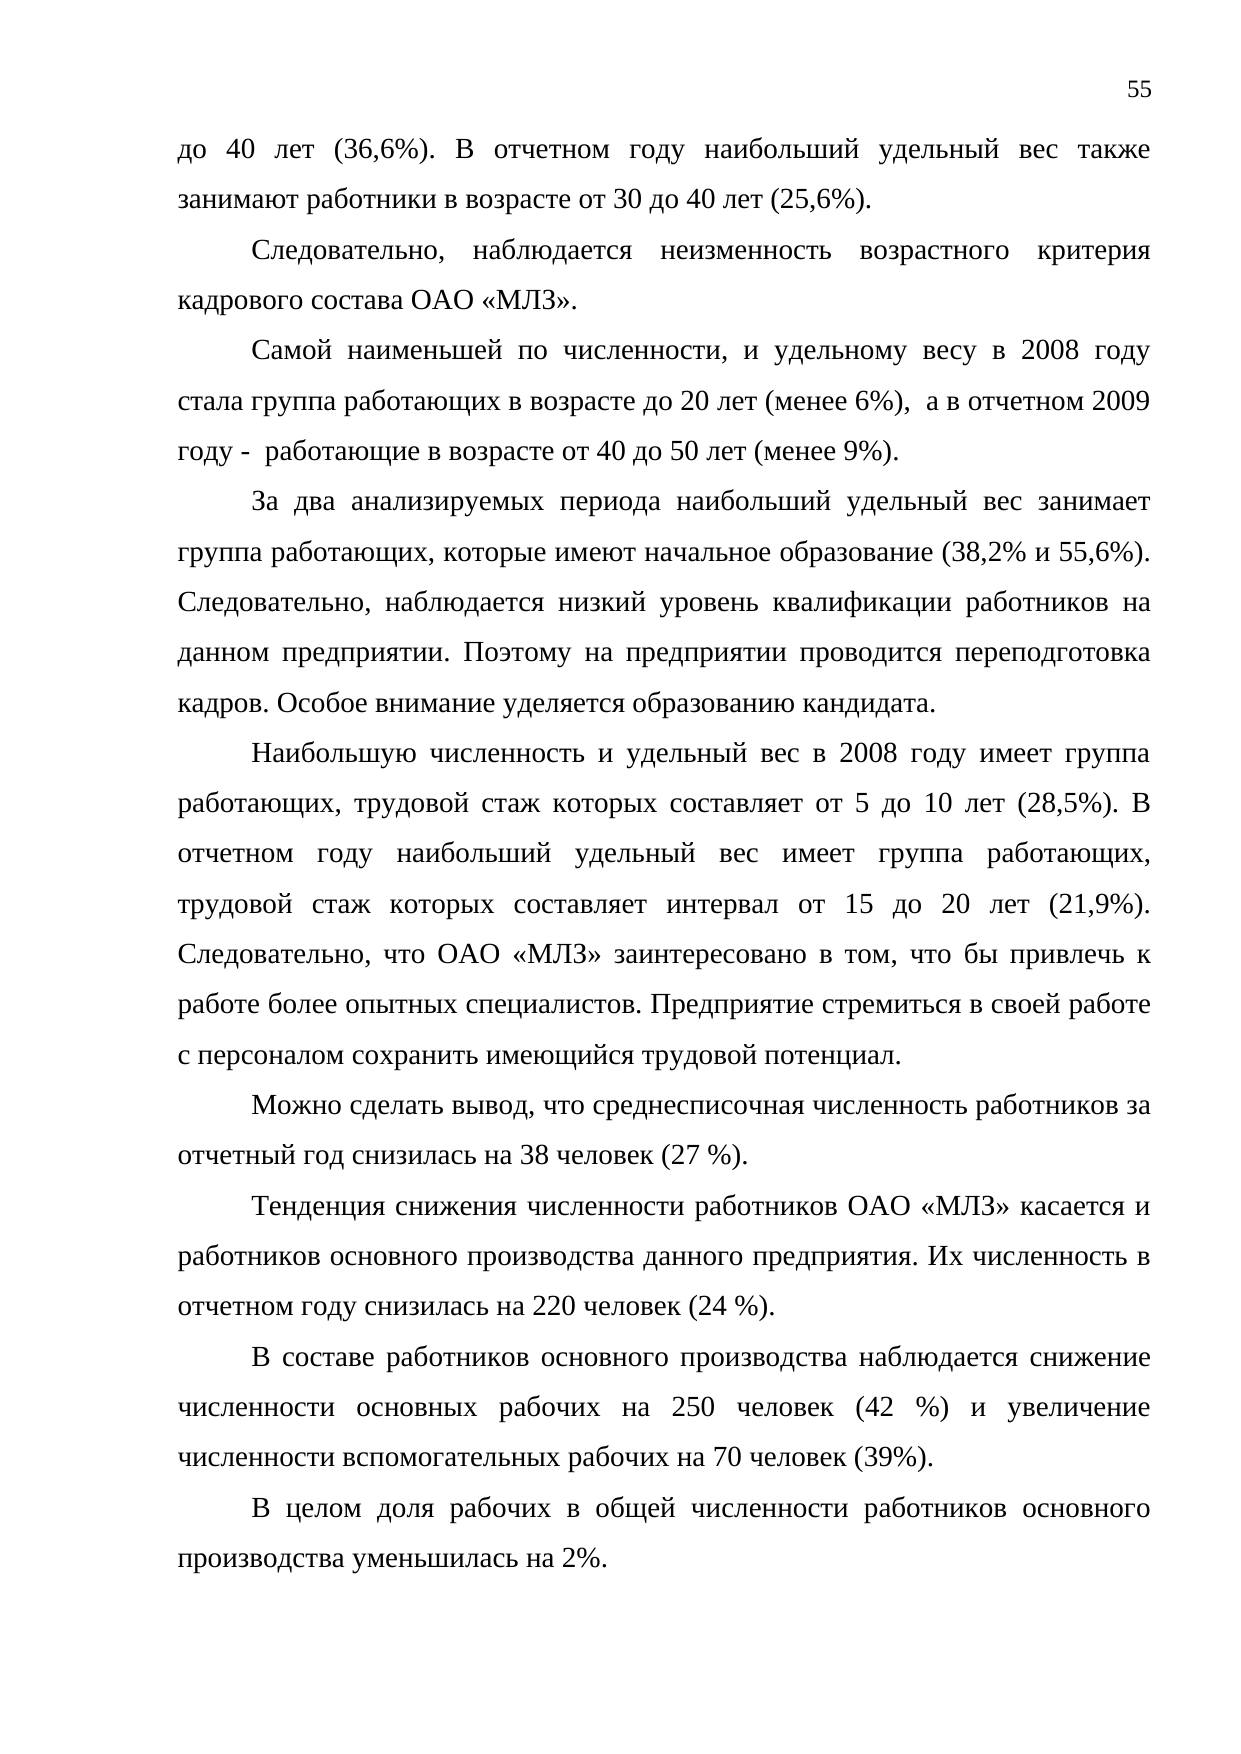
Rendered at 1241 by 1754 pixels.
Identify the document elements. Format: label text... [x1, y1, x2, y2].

text Следовательно, наблюдается неизменность возрастного критерия кадрового состава ОАО «МЛЗ». [177, 232, 1152, 316]
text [177, 131, 1152, 215]
text Можно сделать вывод, что среднесписочная численность работников за отчетный год снизилась на 38 человек (27 %). [177, 1087, 1152, 1171]
text Тенденция снижения численности работников ОАО «МЛЗ» касается и работников основного производства данного предприятия. Их численность в отчетном году снизилась на 220 человек (24 %). [177, 1188, 1152, 1322]
text Наибольшую численность и удельный вес в 2008 году имеет группа работающих, трудовой стаж которых составляет от 5 до 10 лет (28,5%). В отчетном году наибольший удельный вес имеет группа работающих, трудовой стаж которых составляет интервал от 15 до 20 лет (21,9%). Следовательно, что ОАО «МЛЗ» заинтересовано в том, что бы привлечь к работе более опытных специалистов. Предприятие стремиться в своей работе с персоналом сохранить имеющийся трудовой потенциал. [177, 735, 1152, 1070]
text В целом доля рабочих в общей численности работников основного производства уменьшилась на 2%. [177, 1490, 1152, 1573]
text В составе работников основного производства наблюдается снижение численности основных рабочих на 250 человек (42 %) и увеличение численности вспомогательных рабочих на 70 человек (39%). [177, 1339, 1152, 1473]
text За два анализируемых периода наибольший удельный вес занимает группа работающих, которые имеют начальное образование (38,2% и 55,6%). Следовательно, наблюдается низкий уровень квалификации работников на данном предприятии. Поэтому на предприятии проводится переподготовка кадров. Особое внимание уделяется образованию кандидата. [177, 483, 1152, 718]
text Самой наименьшей по численности, и удельному весу в 2008 году стала группа работающих в возрасте до 20 лет (менее 6%), а в отчетном 2009 году - работающие в возрасте от 40 до 50 лет (менее 9%). [177, 332, 1152, 467]
